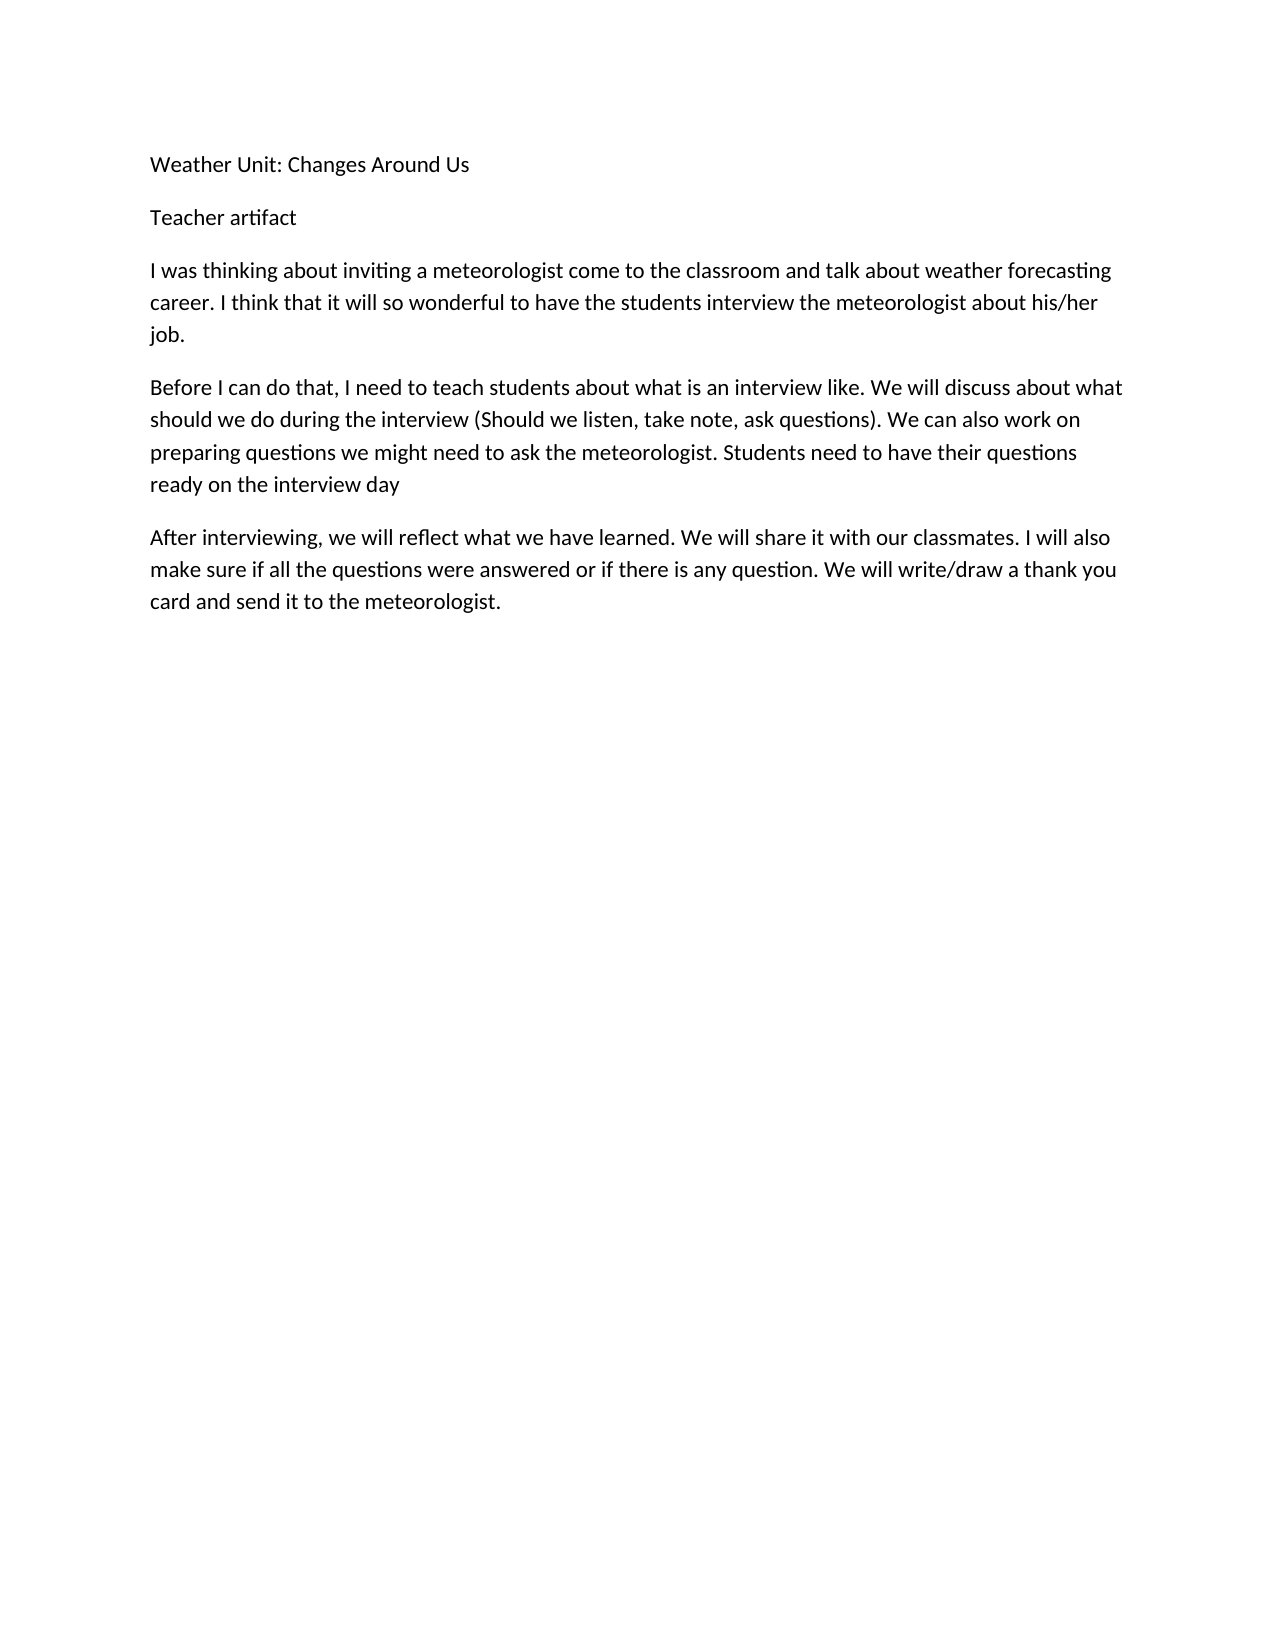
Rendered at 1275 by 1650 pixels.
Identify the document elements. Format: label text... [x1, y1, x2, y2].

text Teacher artifact [150, 203, 1125, 231]
text Weather Unit: Changes Around Us [150, 150, 1125, 178]
text After interviewing, we will reflect what we have learned. We will share it with our classmates. I will also make sure if all the questions were answered or if there is any question. We will write/draw a thank you card and send it to the meteorologist. [150, 523, 1125, 615]
text Before I can do that, I need to teach students about what is an interview like. We will discuss about what should we do during the interview (Should we listen, take note, ask questions). We can also work on preparing questions we might need to ask the meteorologist. Students need to have their questions ready on the interview day [150, 373, 1125, 498]
text I was thinking about inviting a meteorologist come to the classroom and talk about weather forecasting career. I think that it will so wonderful to have the students interview the meteorologist about his/her job. [150, 256, 1125, 348]
